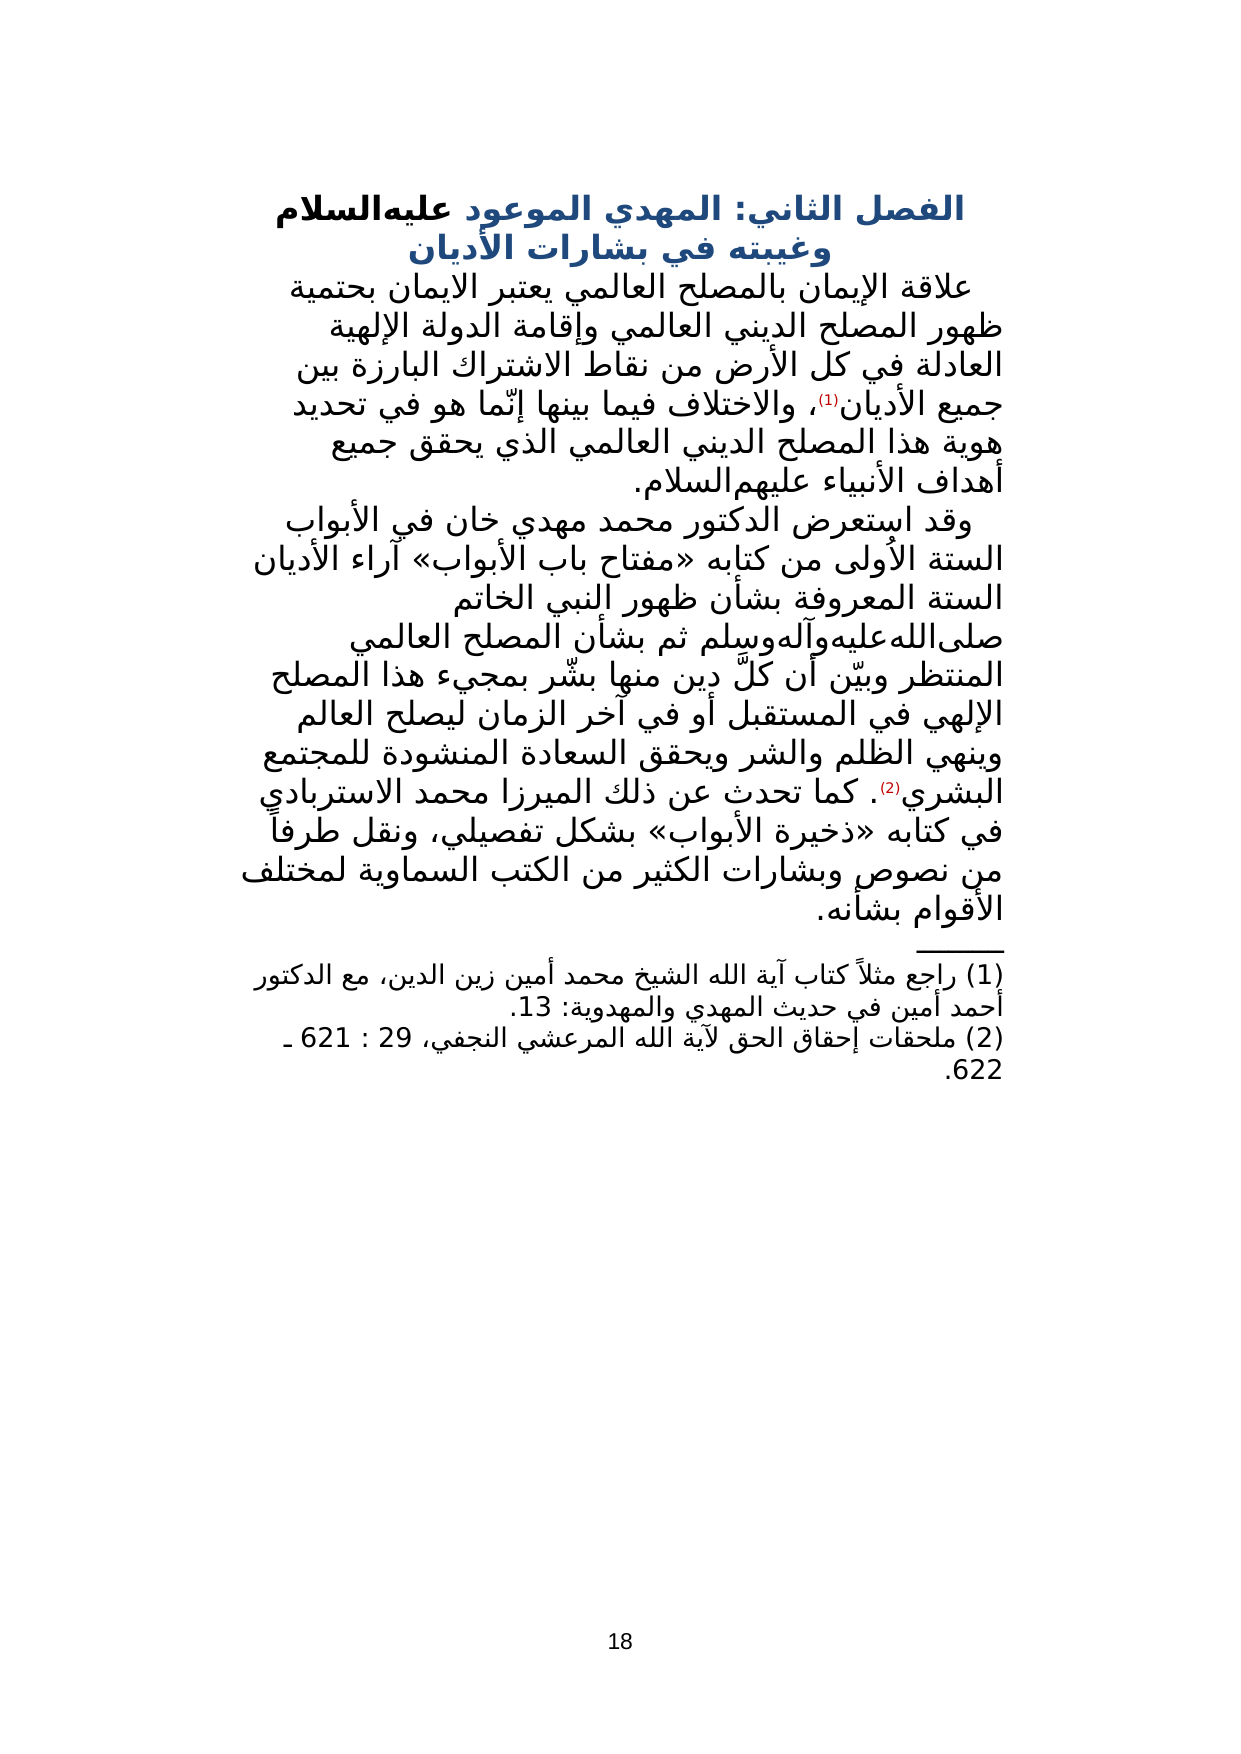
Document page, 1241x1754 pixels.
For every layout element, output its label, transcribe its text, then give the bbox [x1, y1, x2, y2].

text علاقة الإيمان بالمصلح العالمي يعتبر الايمان بحتمية ظهور المصلح الديني العالمي وإقامة الدولة الإلهية العادلة في كل الأرض من نقاط الاشتراك البارزة بين جميع الأديان(1)، والاختلاف فيما بينها إنّما هو في تحديد هوية هذا المصلح الديني العالمي الذي يحقق جميع أهداف الأنبياء عليهم‌السلام. [236, 267, 1004, 501]
text ـــــــــــ [236, 928, 1004, 959]
text (1) راجع مثلاً كتاب آية الله الشيخ محمد أمين زين الدين، مع الدكتور أحمد أمين في حديث المهدي والمهدوية: 13. [236, 959, 1004, 1023]
text (2) ملحقات إحقاق الحق لآية الله المرعشي النجفي، 29 : 621 ـ 622. [236, 1023, 1004, 1086]
subtitle الفصل الثاني: المهدي الموعود عليه‌السلام وغيبته في بشارات الأديان [236, 190, 1004, 267]
text وقد استعرض الدكتور محمد مهدي خان في الأبواب الستة الاُولى من كتابه «مفتاح باب الأبواب» آراء الأديان الستة المعروفة بشأن ظهور النبي الخاتم صلى‌الله‌عليه‌وآله‌وسلم ثم بشأن المصلح العالمي المنتظر وبيّن أن كلَّ دين منها بشّر بمجيء هذا المصلح الإلهي في المستقبل أو في آخر الزمان ليصلح العالم وينهي الظلم والشر ويحقق السعادة المنشودة للمجتمع البشري(2). كما تحدث عن ذلك الميرزا محمد الاستربادي في كتابه «ذخيرة الأبواب» بشكل تفصيلي، ونقل طرفاً من نصوص وبشارات الكثير من الكتب السماوية لمختلف الأقوام بشأنه. [236, 501, 1004, 928]
